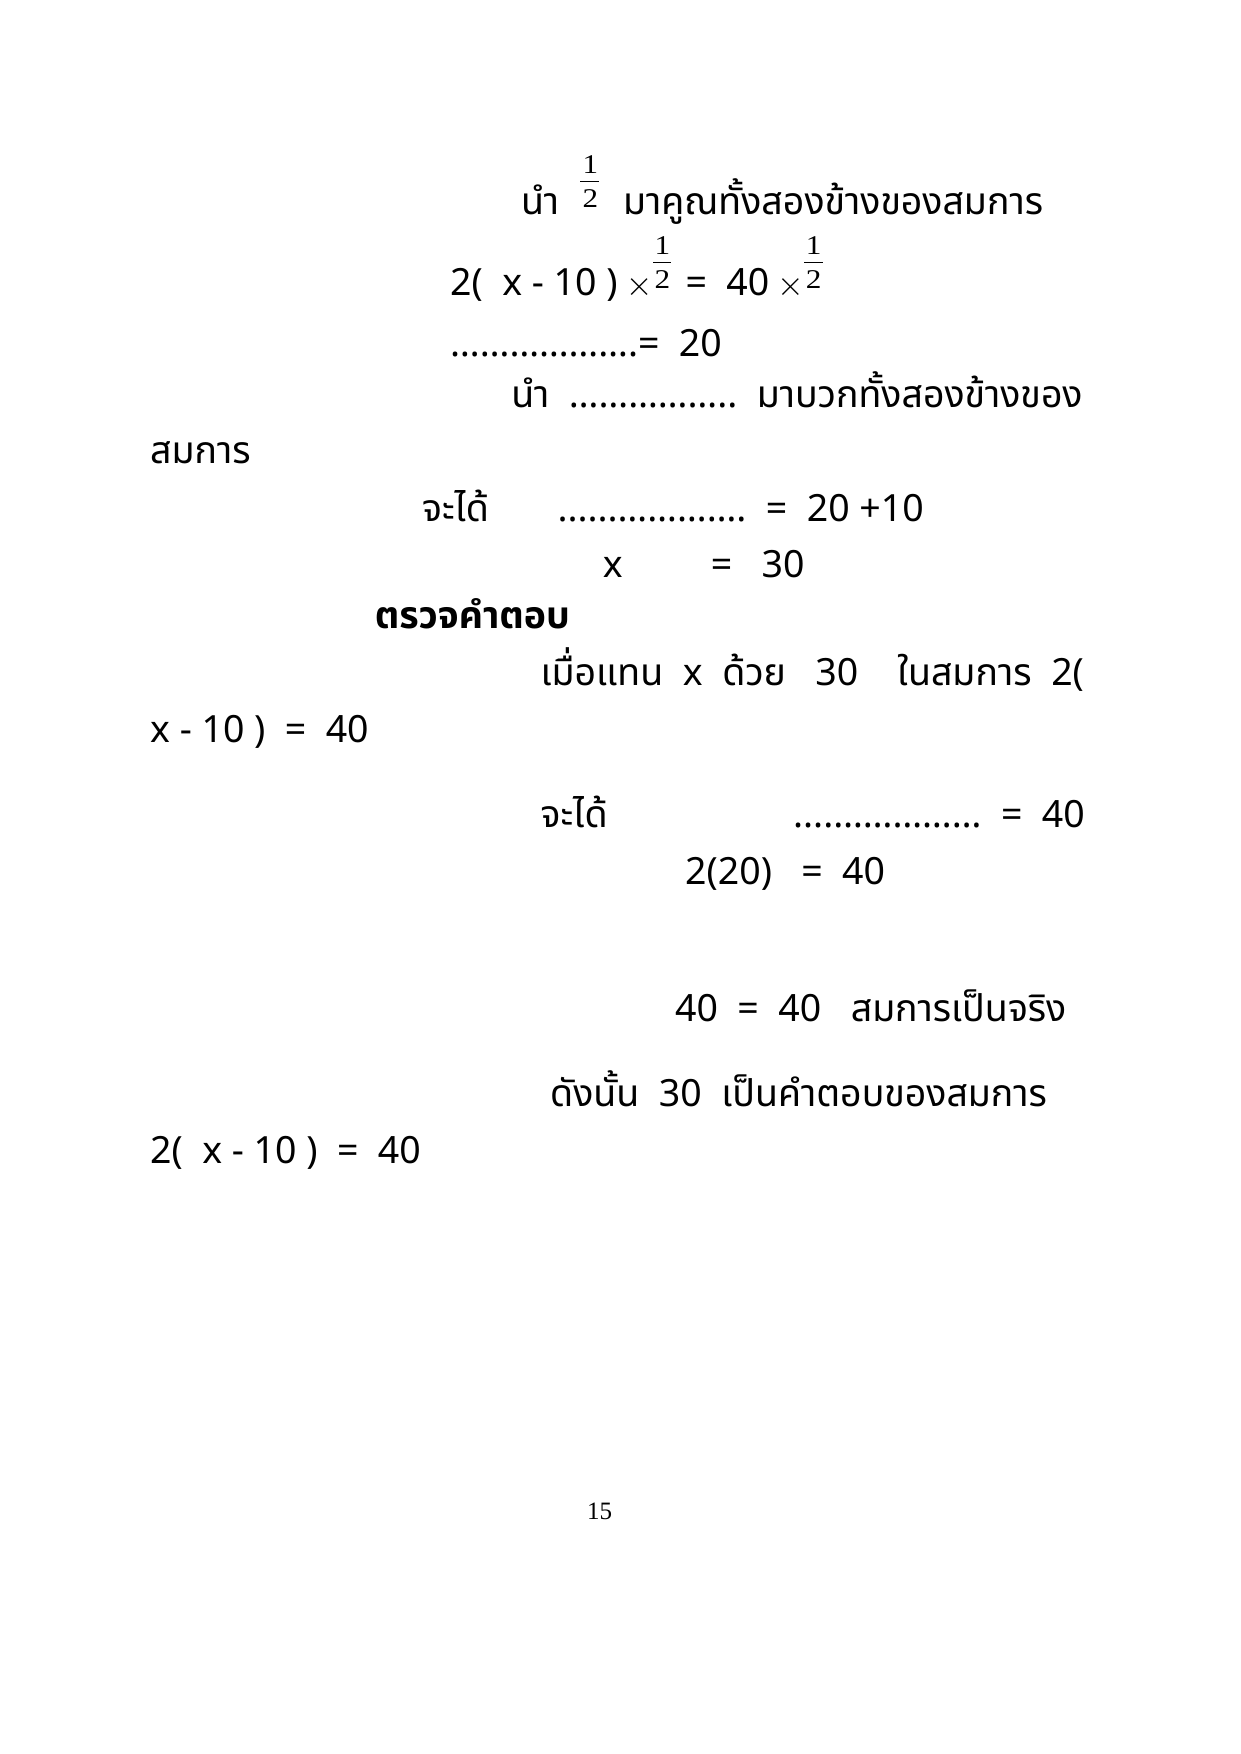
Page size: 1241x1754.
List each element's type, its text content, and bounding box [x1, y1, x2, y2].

text นำ มาคูณทั้งสองข้างของสมการ [150, 150, 1090, 231]
text 2( x - 10 ) = 40 [375, 231, 1090, 316]
text นำ …………….. มาบวกทั้งสองข้างของสมการ [150, 367, 1090, 481]
text ดังนั้น 30 เป็นคำตอบของสมการ 2( x - 10 ) = 40 [150, 1067, 1090, 1175]
text 2(20) = 40 [150, 845, 1090, 981]
text จะได้ ......…………. = 20 +10 [225, 481, 1090, 538]
text ตรวจคำตอบ [150, 589, 1090, 646]
text ……………….= 20 [375, 316, 1090, 367]
text 40 = 40 สมการเป็นจริง [150, 981, 1090, 1038]
text เมื่อแทน x ด้วย 30 ในสมการ 2( x - 10 ) = 40 [150, 646, 1090, 788]
text จะได้ ....…………… = 40 [150, 788, 1090, 845]
text x = 30 [150, 538, 1090, 589]
